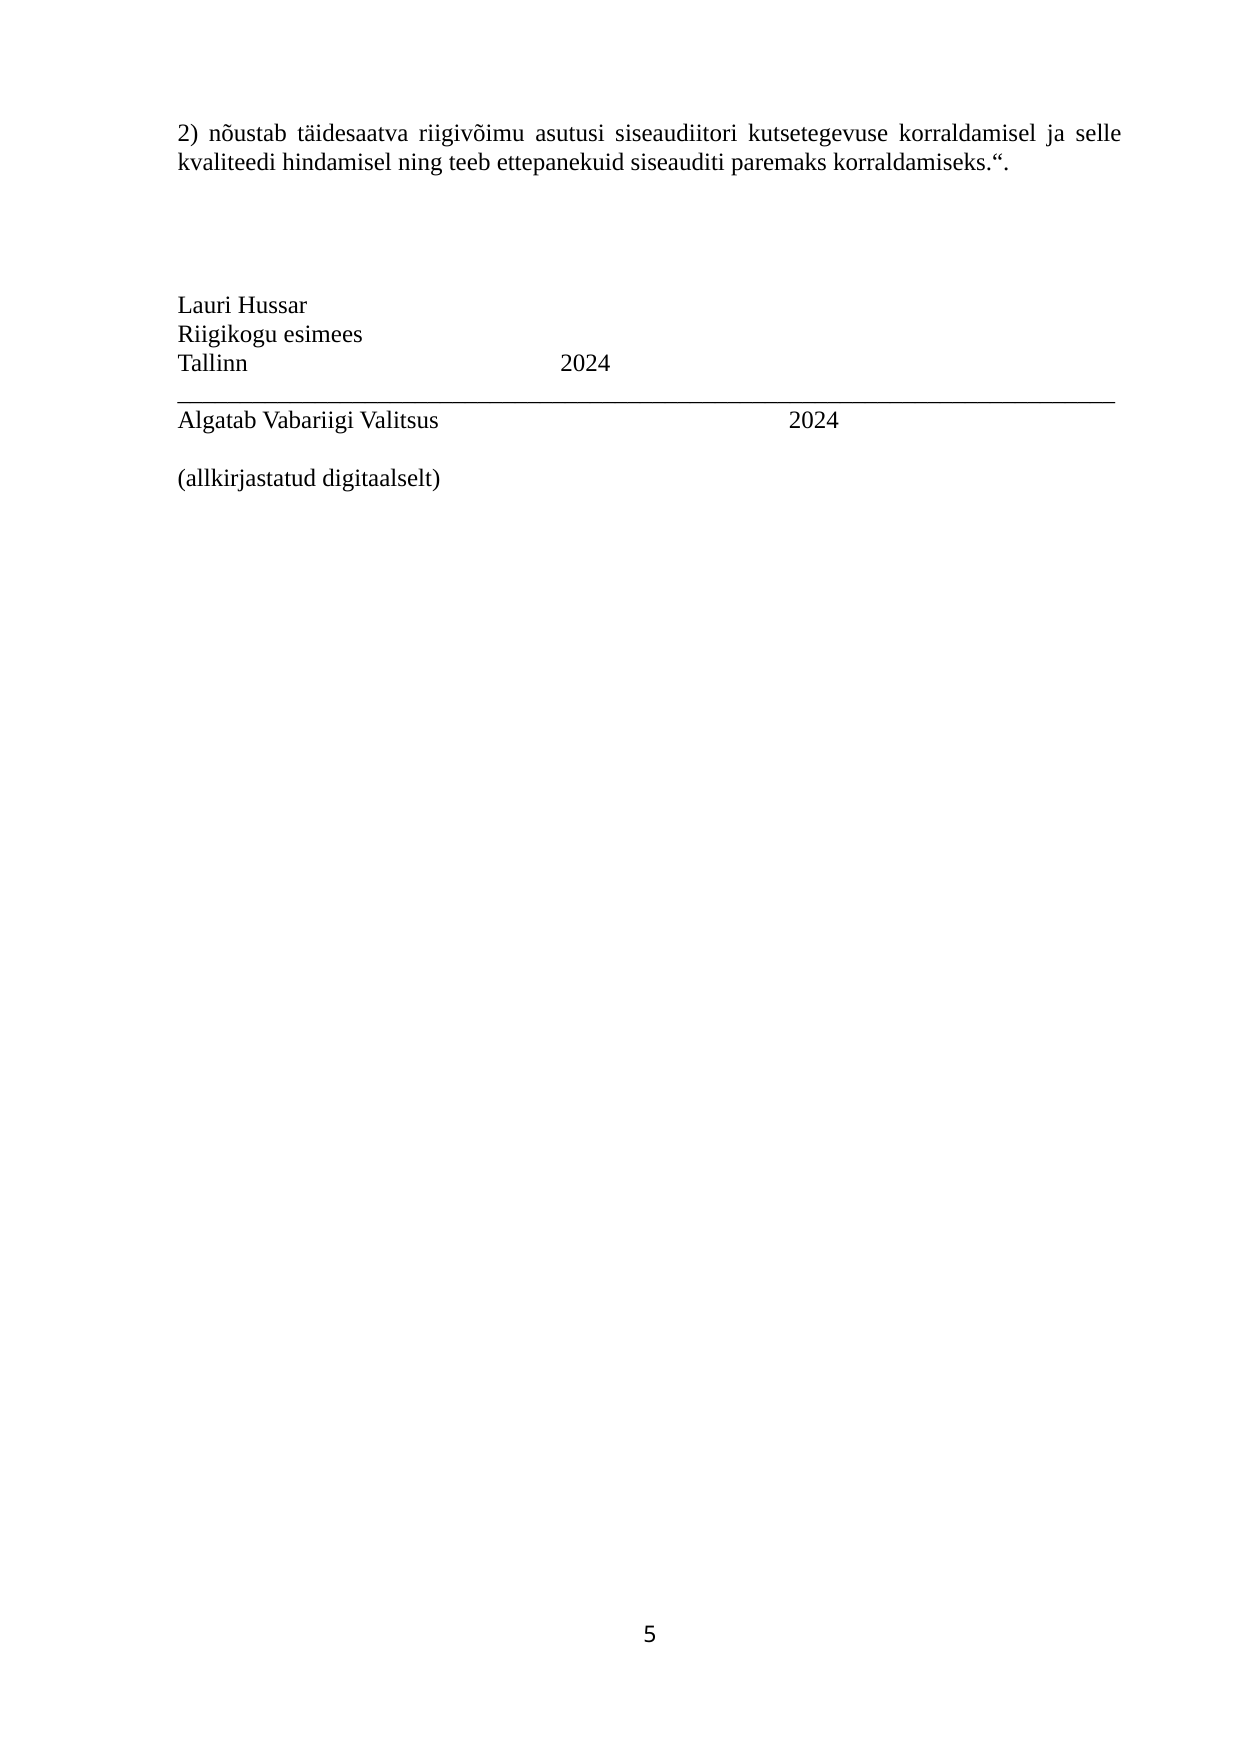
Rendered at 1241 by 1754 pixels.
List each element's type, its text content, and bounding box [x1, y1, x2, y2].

text Lauri Hussar [177, 291, 1122, 319]
text 2) nõustab täidesaatva riigivõimu asutusi siseaudiitori kutsetegevuse korraldamisel ja selle kvaliteedi hindamisel ning teeb ettepanekuid siseauditi paremaks korraldamiseks.“. [177, 118, 1122, 176]
text (allkirjastatud digitaalselt) [177, 463, 1122, 492]
text ___________________________________________________________________________ [177, 377, 1122, 406]
text Tallinn 2024 [177, 348, 1122, 377]
text Riigikogu esimees [177, 319, 1122, 348]
text Algatab Vabariigi Valitsus 2024 [177, 406, 1122, 434]
